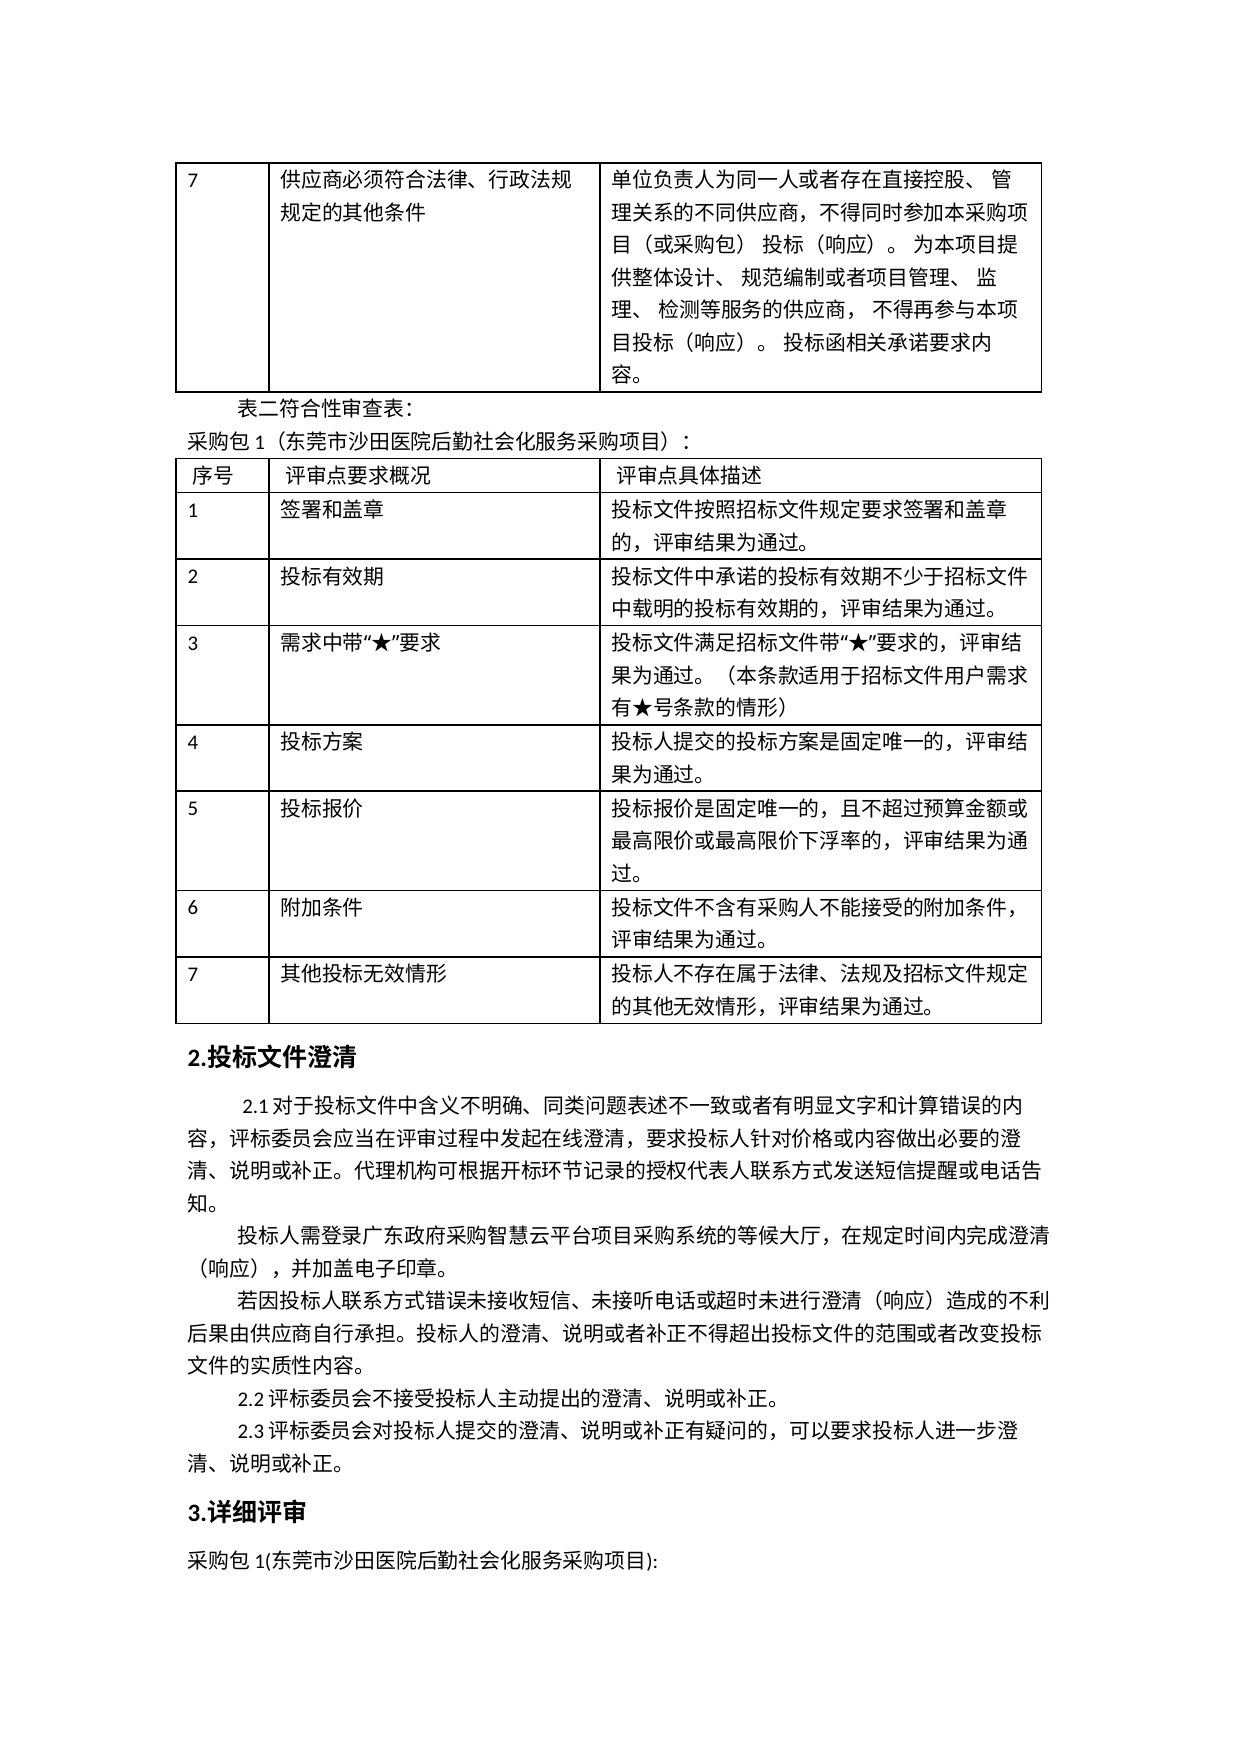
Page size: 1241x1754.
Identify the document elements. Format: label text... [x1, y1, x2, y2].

table_cell 附加条件 [270, 891, 599, 956]
table_cell 投标人不存在属于法律、法规及招标文件规定的其他无效情形，评审结果为通过。 [601, 958, 1041, 1023]
text 2.3评标委员会对投标人提交的澄清、说明或补正有疑问的，可以要求投标人进一步澄清、说明或补正。 [187, 1414, 1053, 1479]
table_cell 1 [177, 493, 268, 558]
table_cell 签署和盖章 [270, 493, 599, 558]
text 表二符合性审查表： [187, 393, 1053, 425]
text 2.1对于投标文件中含义不明确、同类问题表述不一致或者有明显文字和计算错误的内容，评标委员会应当在评审过程中发起在线澄清，要求投标人针对价格或内容做出必要的澄清、说明或补正。代理机构可根据开标环节记录的授权代表人联系方式发送短信提醒或电话告知。 [187, 1089, 1053, 1219]
text 采购包1(东莞市沙田医院后勤社会化服务采购项目): [187, 1544, 1053, 1577]
table_cell 需求中带“★”要求 [270, 626, 599, 724]
table_cell 单位负责人为同一人或者存在直接控股、 管理关系的不同供应商，不得同时参加本采购项目（或采购包） 投标（响应）。 为本项目提供整体设计、 规范编制或者项目管理、 监理、 检测等服务的供应商， 不得再参与本项目投标（响应）。 投标函相关承诺要求内容。 [601, 164, 1041, 391]
table_cell 投标方案 [270, 726, 599, 790]
table_cell 投标报价是固定唯一的，且不超过预算金额或最高限价或最高限价下浮率的，评审结果为通过。 [601, 792, 1041, 889]
text 采购包1（东莞市沙田医院后勤社会化服务采购项目）： [187, 425, 1053, 458]
text 2.投标文件澄清 [187, 1024, 1053, 1089]
text 3.详细评审 [187, 1479, 1053, 1544]
table_cell 3 [177, 626, 268, 724]
table_header 评审点具体描述 [601, 459, 1041, 492]
table_cell 投标文件不含有采购人不能接受的附加条件，评审结果为通过。 [601, 891, 1041, 956]
table_cell 投标有效期 [270, 560, 599, 625]
table_cell 2 [177, 560, 268, 625]
table_cell 投标文件满足招标文件带“★”要求的，评审结果为通过。（本条款适用于招标文件用户需求有★号条款的情形） [601, 626, 1041, 724]
table_header 评审点要求概况 [270, 459, 599, 492]
table_cell 7 [177, 164, 268, 391]
table_cell 供应商必须符合法律、行政法规规定的其他条件 [270, 164, 599, 391]
table_cell 其他投标无效情形 [270, 958, 599, 1023]
table_header 序号 [177, 459, 268, 492]
table_cell 6 [177, 891, 268, 956]
table_cell 投标文件中承诺的投标有效期不少于招标文件中载明的投标有效期的，评审结果为通过。 [601, 560, 1041, 625]
table_cell 4 [177, 726, 268, 790]
text 2.2评标委员会不接受投标人主动提出的澄清、说明或补正。 [187, 1382, 1053, 1414]
text 若因投标人联系方式错误未接收短信、未接听电话或超时未进行澄清（响应）造成的不利后果由供应商自行承担。投标人的澄清、说明或者补正不得超出投标文件的范围或者改变投标文件的实质性内容。 [187, 1284, 1053, 1382]
text 投标人需登录广东政府采购智慧云平台项目采购系统的等候大厅，在规定时间内完成澄清（响应），并加盖电子印章。 [187, 1219, 1053, 1284]
table_cell 投标报价 [270, 792, 599, 889]
table_cell 投标人提交的投标方案是固定唯一的，评审结果为通过。 [601, 726, 1041, 790]
table_cell 投标文件按照招标文件规定要求签署和盖章的，评审结果为通过。 [601, 493, 1041, 558]
table_cell 7 [177, 958, 268, 1023]
table_cell 5 [177, 792, 268, 889]
